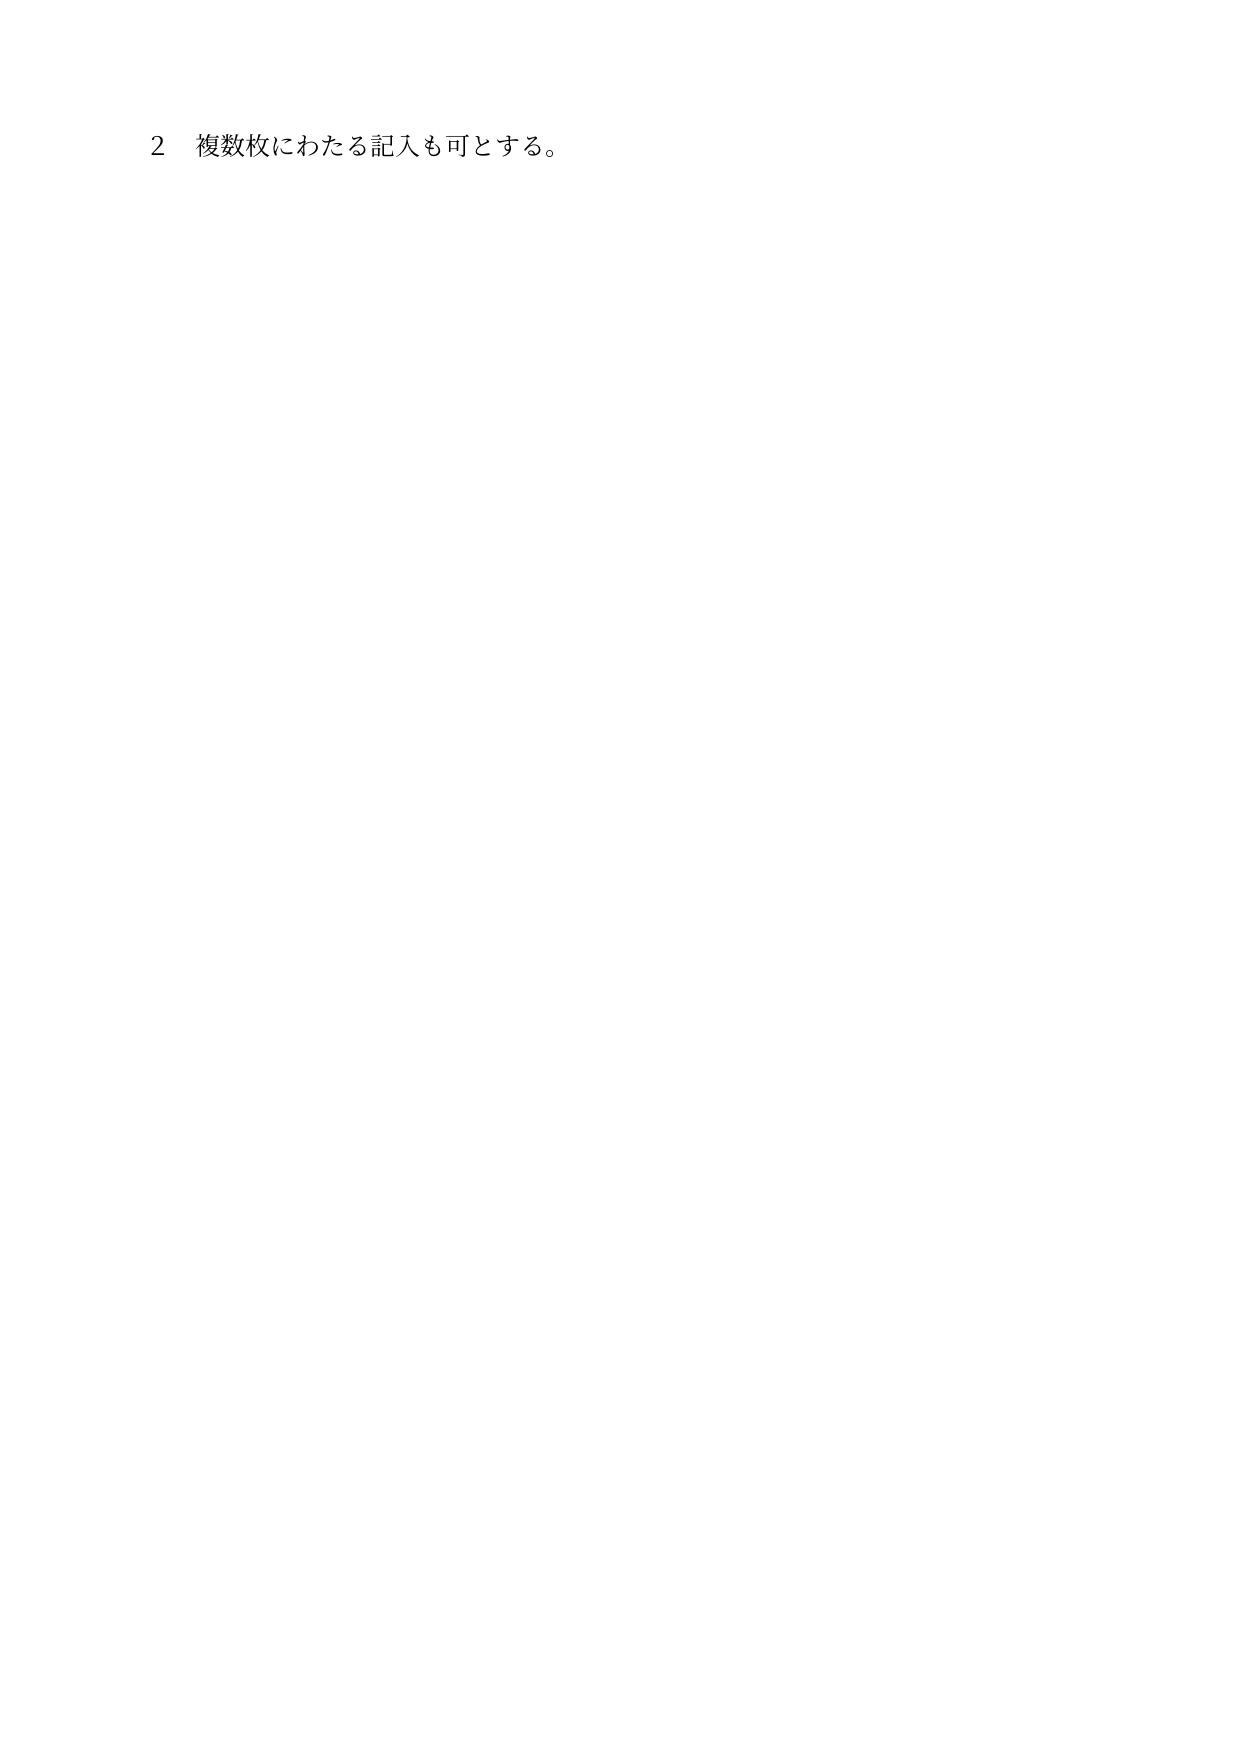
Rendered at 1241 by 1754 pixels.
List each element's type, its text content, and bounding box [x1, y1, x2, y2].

text ２ 複数枚にわたる記入も可とする。 [120, 126, 1120, 164]
